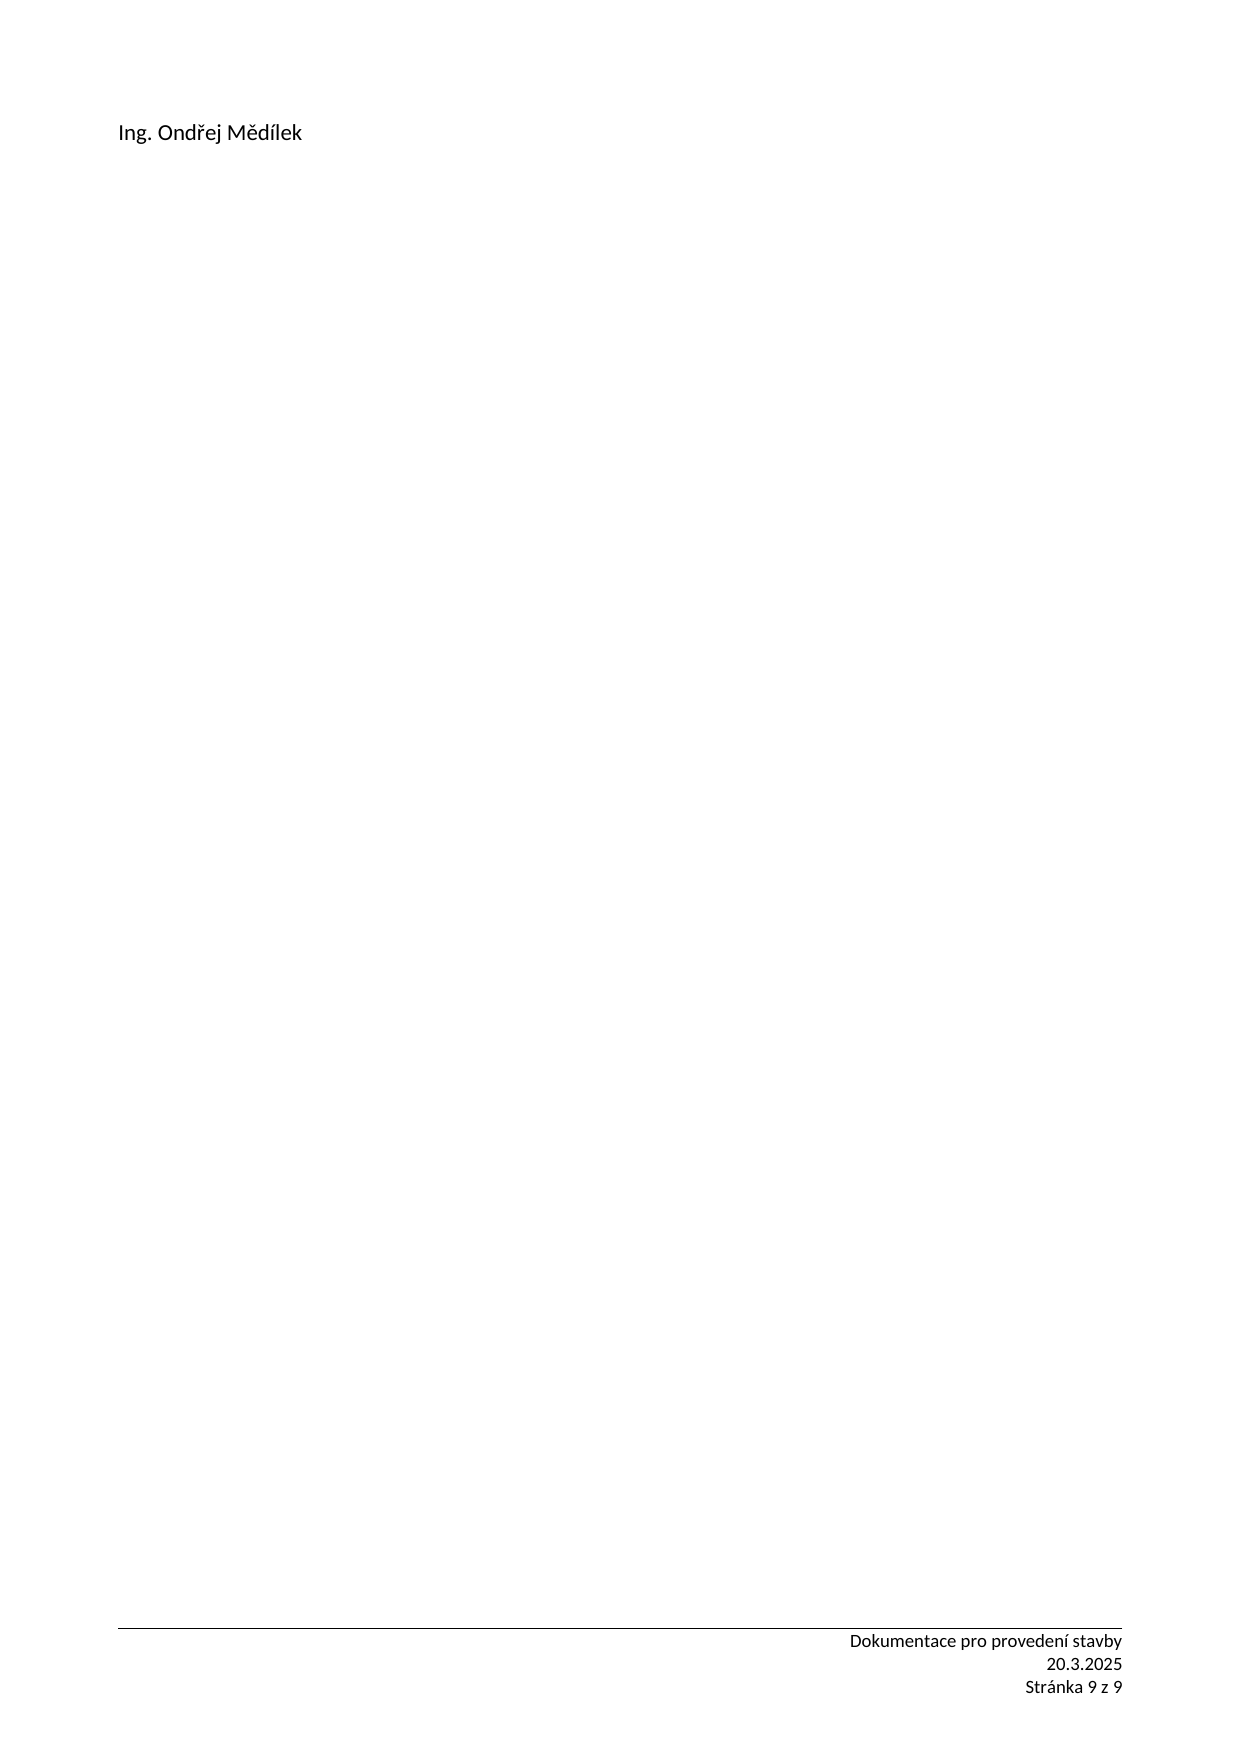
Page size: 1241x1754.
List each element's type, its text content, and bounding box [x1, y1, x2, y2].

text Ing. Ondřej Mědílek [118, 118, 1122, 146]
